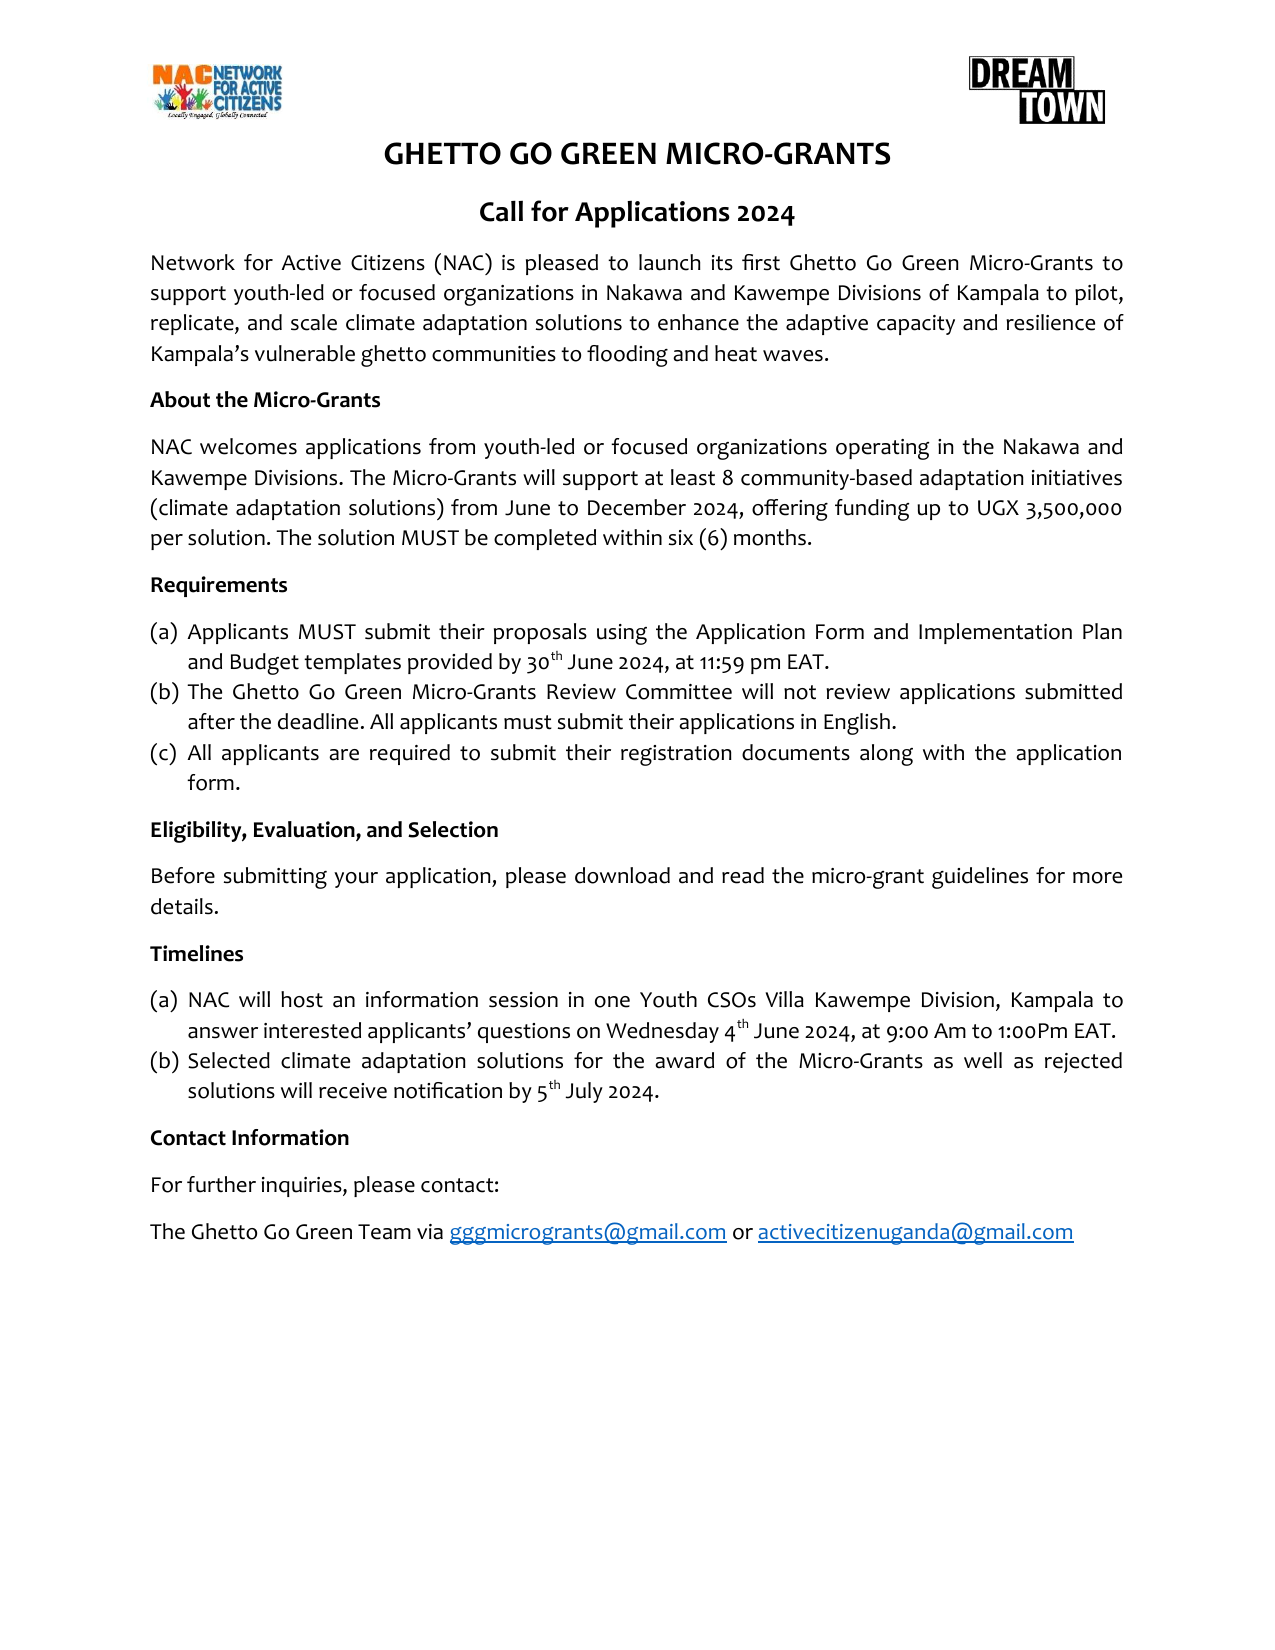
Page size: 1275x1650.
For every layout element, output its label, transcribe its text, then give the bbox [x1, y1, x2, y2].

list The Ghetto Go Green Micro-Grants Review Committee will not review applications submitted after the deadline. All applicants must submit their applications in English. [150, 678, 1125, 736]
list NAC will host an information session in one Youth CSOs Villa Kawempe Division, Kampala to answer interested applicants’ questions on Wednesday 4th June 2024, at 9:00 Am to 1:00Pm EAT. [150, 986, 1125, 1044]
text Requirements [150, 571, 1125, 598]
text Eligibility, Evaluation, and Selection [150, 815, 1125, 843]
list Selected climate adaptation solutions for the award of the Micro-Grants as well as rejected solutions will receive notification by 5th July 2024. [150, 1047, 1125, 1105]
text Contact Information [150, 1124, 1125, 1152]
text The Ghetto Go Green Team via gggmicrogrants@gmail.com or activecitizenuganda@gmail.com [150, 1217, 1125, 1245]
text About the Micro-Grants [150, 386, 1125, 414]
list Applicants MUST submit their proposals using the Application Form and Implementation Plan and Budget templates provided by 30th June 2024, at 11:59 pm EAT. [150, 617, 1125, 676]
text Before submitting your application, please download and read the micro-grant guidelines for more details. [150, 862, 1125, 920]
picture [968, 54, 1106, 125]
text NAC welcomes applications from youth-led or focused organizations operating in the Nakawa and Kawempe Divisions. The Micro-Grants will support at least 8 community-based adaptation initiatives (climate adaptation solutions) from June to December 2024, offering funding up to UGX 3,500,000 per solution. The solution MUST be completed within six (6) months. [150, 433, 1125, 552]
text Network for Active Citizens (NAC) is pleased to launch its first Ghetto Go Green Micro-Grants to support youth-led or focused organizations in Nakawa and Kawempe Divisions of Kampala to pilot, replicate, and scale climate adaptation solutions to enhance the adaptive capacity and resilience of Kampala’s vulnerable ghetto communities to flooding and heat waves. [150, 249, 1125, 367]
list All applicants are required to submit their registration documents along with the application form. [150, 738, 1125, 796]
text Call for Applications 2024 [150, 193, 1125, 229]
text Timelines [150, 939, 1125, 967]
picture [146, 64, 283, 120]
text GHETTO GO GREEN MICRO-GRANTS [150, 133, 1125, 174]
text For further inquiries, please contact: [150, 1171, 1125, 1198]
